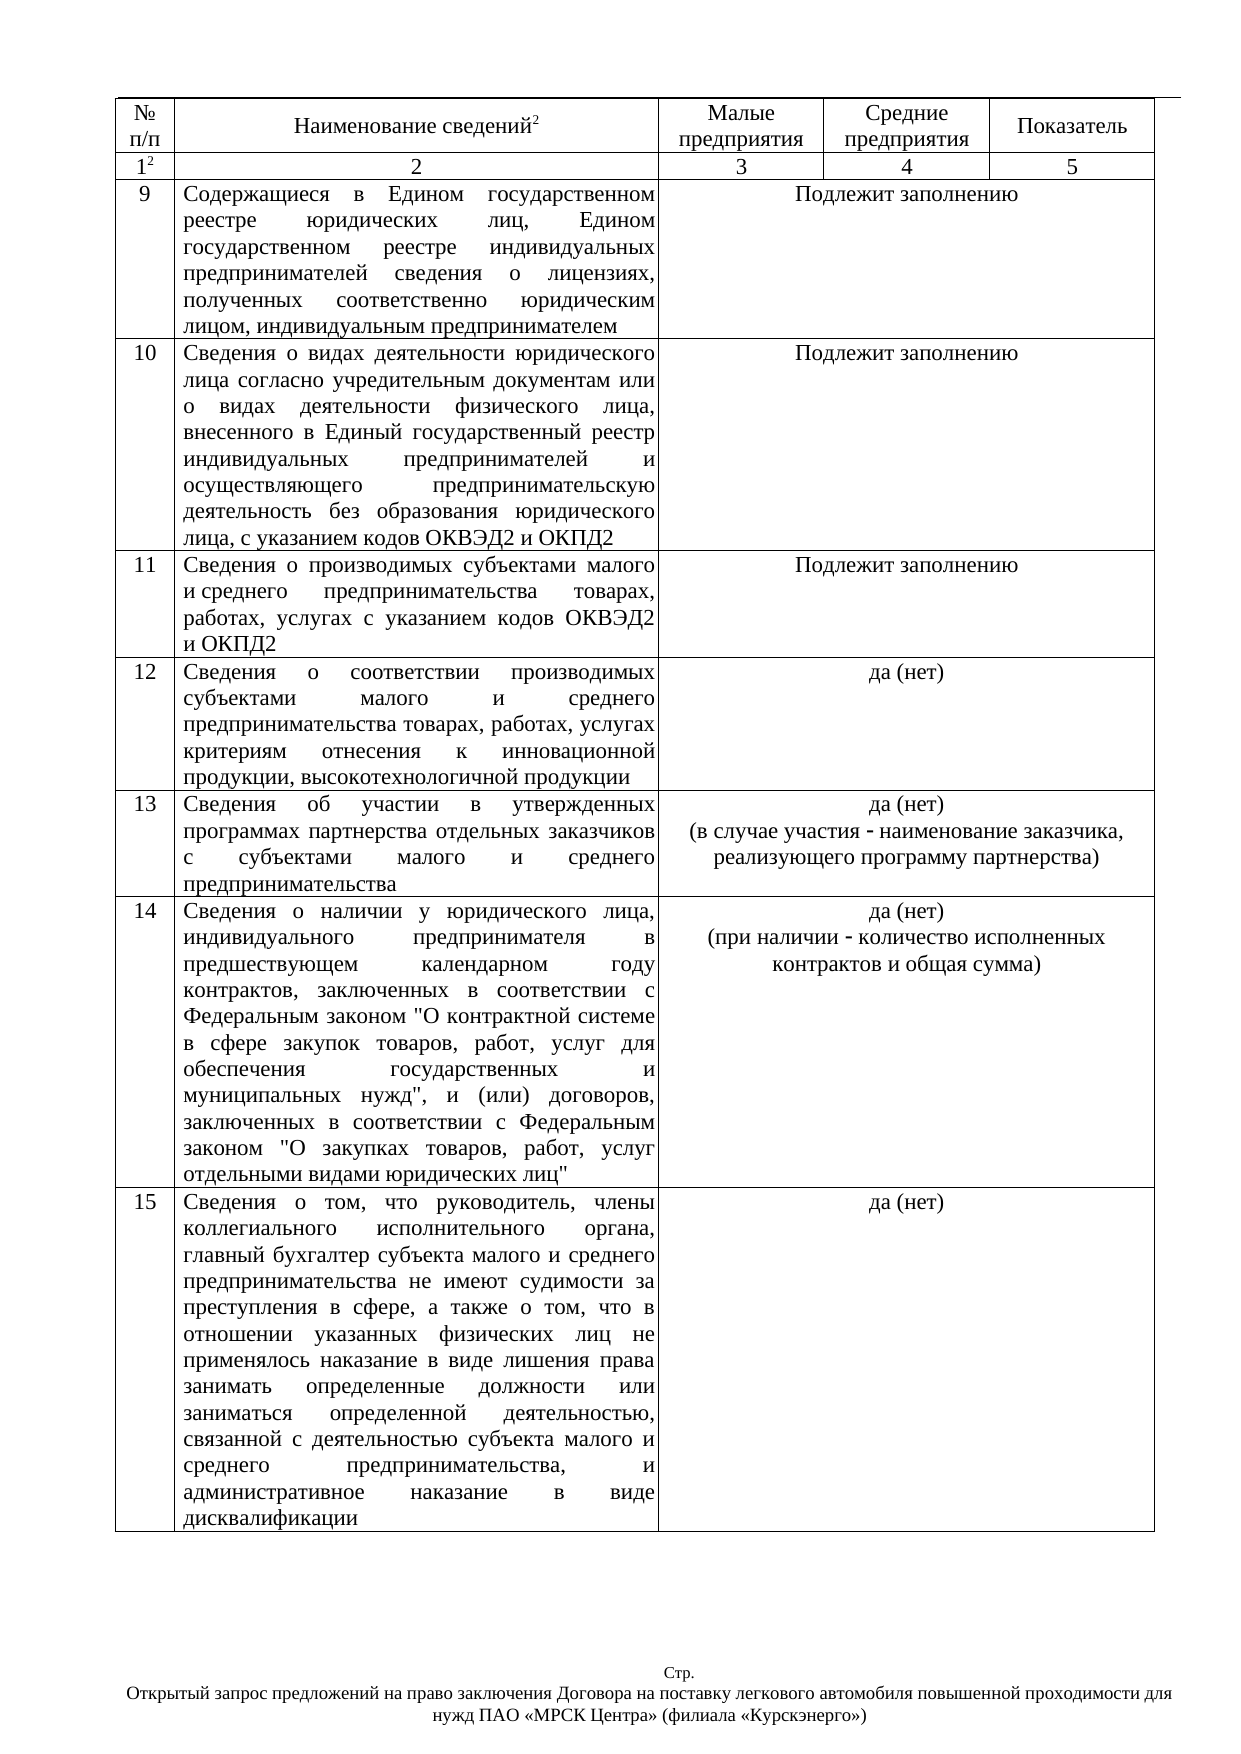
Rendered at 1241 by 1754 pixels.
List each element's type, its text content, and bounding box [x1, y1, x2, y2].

table_header № п/п [116, 99, 174, 152]
table_cell Подлежит заполнению [659, 180, 1154, 338]
table_header Малые предприятия [659, 99, 823, 152]
table_cell 9 [116, 180, 174, 338]
table_cell да (нет) [659, 1188, 1154, 1531]
table_header Наименование сведений2 [175, 99, 658, 152]
table_cell Подлежит заполнению [659, 551, 1154, 657]
table_cell 10 [116, 339, 174, 550]
table_cell Сведения о наличии у юридического лица, индивидуального предпринимателя в предшествующем календарном году контрактов, заключенных в соответствии с Федеральным законом "О контрактной системе в сфере закупок товаров, работ, услуг для обеспечения государственных и муниципальных нужд", и (или) договоров, заключенных в соответствии с Федеральным законом "О закупках товаров, работ, услуг отдельными видами юридических лиц" [175, 897, 658, 1187]
table_cell 13 [116, 791, 174, 896]
table_cell 11 [116, 551, 174, 657]
table_cell 4 [824, 153, 989, 179]
table_cell да (нет) (при наличии количество исполненных контрактов и общая сумма) [659, 897, 1154, 1187]
table_cell 15 [116, 1188, 174, 1531]
table_cell Сведения о видах деятельности юридического лица согласно учредительным документам или о видах деятельности физического лица, внесенного в Единый государственный реестр индивидуальных предпринимателей и осуществляющего предпринимательскую деятельность без образования юридического лица, с указанием кодов ОКВЭД2 и ОКПД2 [175, 339, 658, 550]
table_header Средние предприятия [824, 99, 989, 152]
table_cell Содержащиеся в Едином государственном реестре юридических лиц, Едином государственном реестре индивидуальных предпринимателей сведения о лицензиях, полученных соответственно юридическим лицом, индивидуальным предпринимателем [175, 180, 658, 338]
table_cell Подлежит заполнению [659, 339, 1154, 550]
table_cell 2 [175, 153, 658, 179]
table_cell Сведения о том, что руководитель, члены коллегиального исполнительного органа, главный бухгалтер субъекта малого и среднего предпринимательства не имеют судимости за преступления в сфере, а также о том, что в отношении указанных физических лиц не применялось наказание в виде лишения права занимать определенные должности или заниматься определенной деятельностью, связанной с деятельностью субъекта малого и среднего предпринимательства, и административное наказание в виде дисквалификации [175, 1188, 658, 1531]
table_cell Сведения о производимых субъектами малого и среднего предпринимательства товарах, работах, услугах с указанием кодов ОКВЭД2 и ОКПД2 [175, 551, 658, 657]
table_cell да (нет) [659, 658, 1154, 789]
table_header Показатель [990, 99, 1154, 152]
table_cell 5 [990, 153, 1154, 179]
table_cell Сведения о соответствии производимых субъектами малого и среднего предпринимательства товарах, работах, услугах критериям отнесения к инновационной продукции, высокотехнологичной продукции [175, 658, 658, 789]
table_cell 12 [116, 153, 174, 179]
table_cell 14 [116, 897, 174, 1187]
table_cell 12 [116, 658, 174, 789]
table_cell 3 [659, 153, 823, 179]
table_cell Сведения об участии в утвержденных программах партнерства отдельных заказчиков с субъектами малого и среднего предпринимательства [175, 791, 658, 896]
table_cell да (нет) (в случае участия наименование заказчика, реализующего программу партнерства) [659, 791, 1154, 896]
